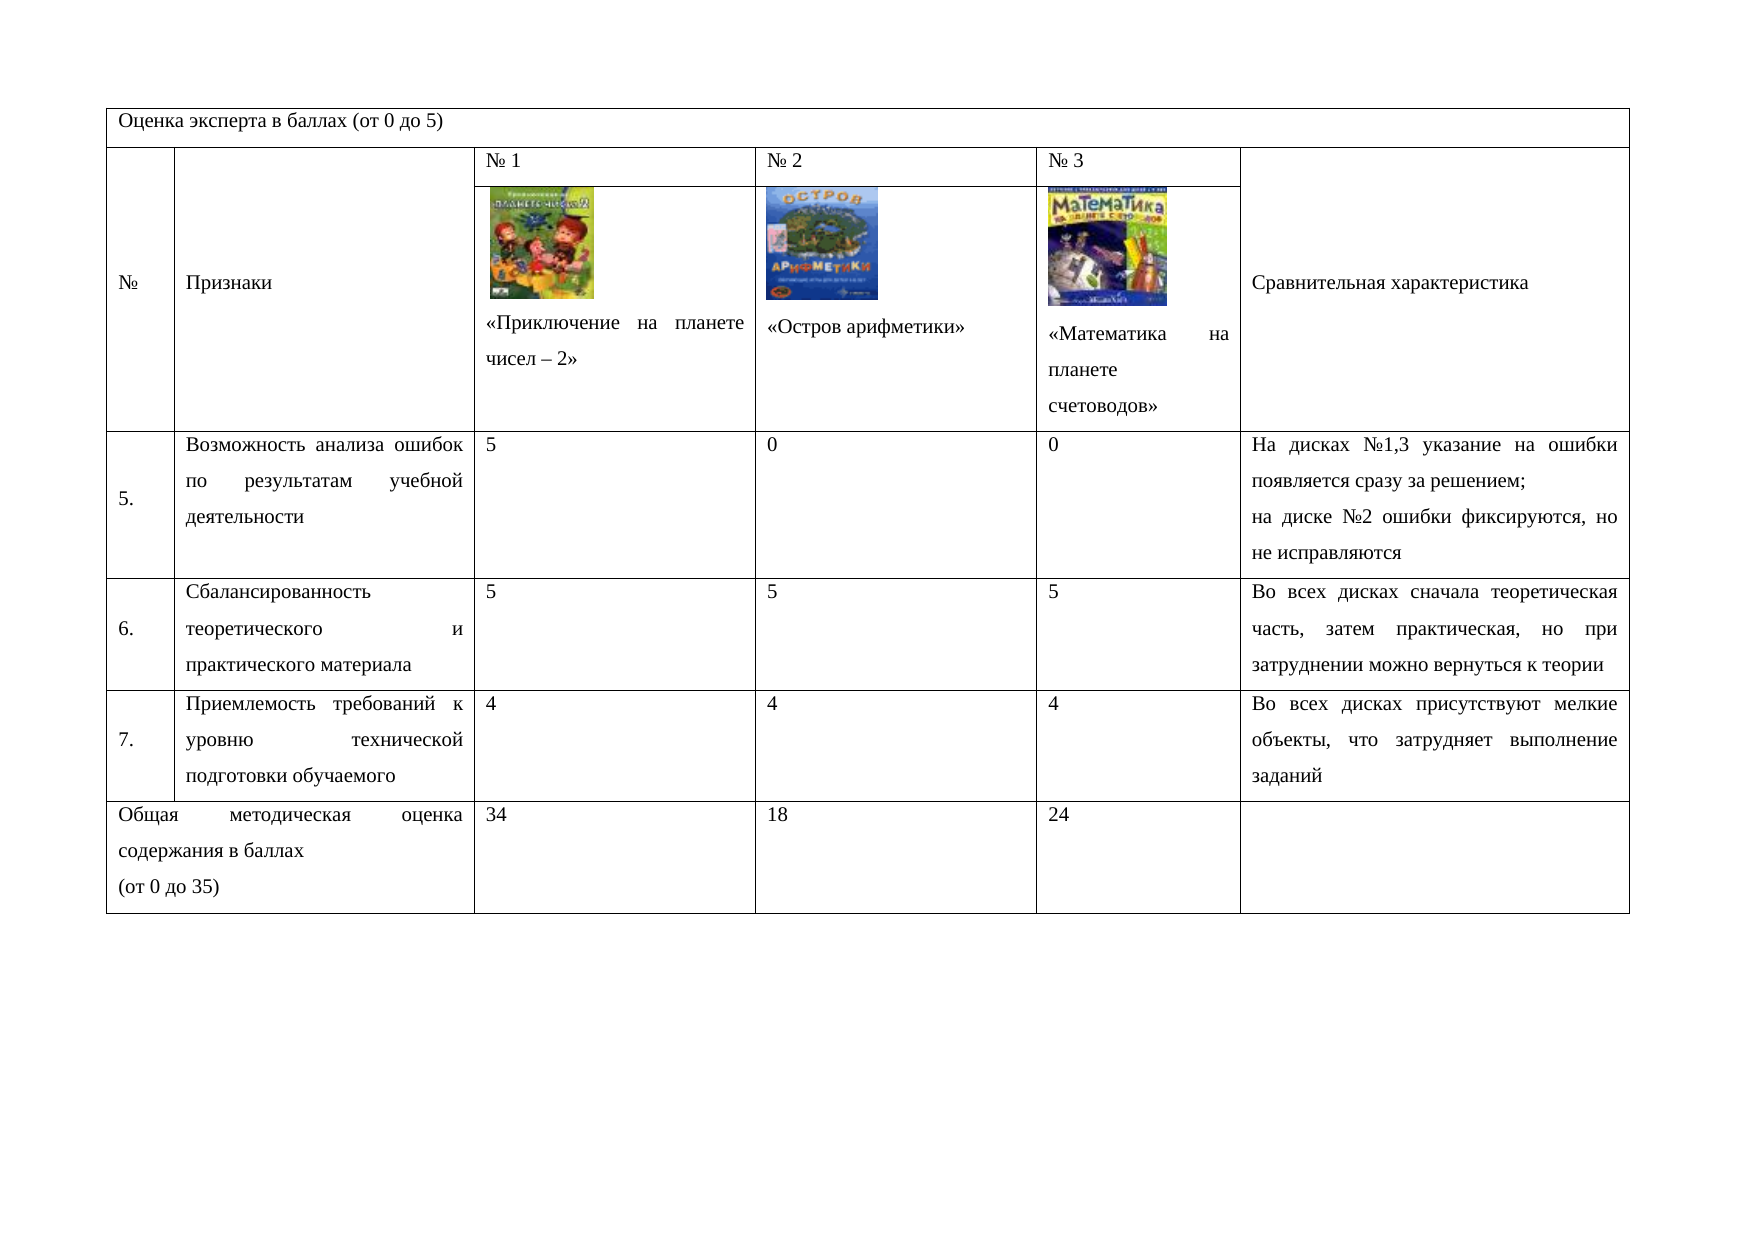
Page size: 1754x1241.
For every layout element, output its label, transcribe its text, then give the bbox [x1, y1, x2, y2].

table_cell Приемлемость требований к уровню технической подготовки обучаемого [175, 691, 474, 801]
table_cell Сравнительная характеристика [1241, 148, 1629, 431]
table_cell Оценка эксперта в баллах (от 0 до 5) [107, 109, 1629, 147]
table_cell [1241, 802, 1629, 913]
table_cell 4 [756, 691, 1036, 801]
picture [1048, 187, 1167, 306]
table_cell «Приключение на планете чисел – 2» [475, 187, 755, 431]
table_cell 0 [756, 432, 1036, 578]
table_cell 6. [107, 579, 174, 690]
table_cell 24 [1037, 802, 1240, 913]
table_cell 4 [475, 691, 755, 801]
table_cell Во всех дисках сначала теоретическая часть, затем практическая, но при затруднении можно вернуться к теории [1241, 579, 1629, 690]
table_cell 5 [1037, 579, 1240, 690]
table_cell Возможность анализа ошибок по результатам учебной деятельности [175, 432, 474, 578]
picture [490, 187, 594, 299]
table_cell 0 [1037, 432, 1240, 578]
table_cell № [107, 148, 174, 431]
table_cell 34 [475, 802, 755, 913]
table_cell 4 [1037, 691, 1240, 801]
table_cell 5. [107, 432, 174, 578]
table_cell «Остров арифметики» [756, 187, 1036, 431]
table_cell № 2 [756, 148, 1036, 186]
table_cell Во всех дисках присутствуют мелкие объекты, что затрудняет выполнение заданий [1241, 691, 1629, 801]
table_cell «Математика на планете счетоводов» [1037, 187, 1240, 431]
table_cell 7. [107, 691, 174, 801]
table_cell 18 [756, 802, 1036, 913]
table_cell Признаки [175, 148, 474, 431]
table_cell № 3 [1037, 148, 1240, 186]
table_cell № 1 [475, 148, 755, 186]
table_cell На дисках №1,3 указание на ошибки появляется сразу за решением; на диске №2 ошибки фиксируются, но не исправляются [1241, 432, 1629, 578]
table_cell 5 [475, 432, 755, 578]
picture [766, 187, 878, 300]
table_cell Общая методическая оценка содержания в баллах (от 0 до 35) [107, 802, 474, 913]
table_cell 5 [475, 579, 755, 690]
table_cell 5 [756, 579, 1036, 690]
table_cell Сбалансированность теоретического и практического материала [175, 579, 474, 690]
